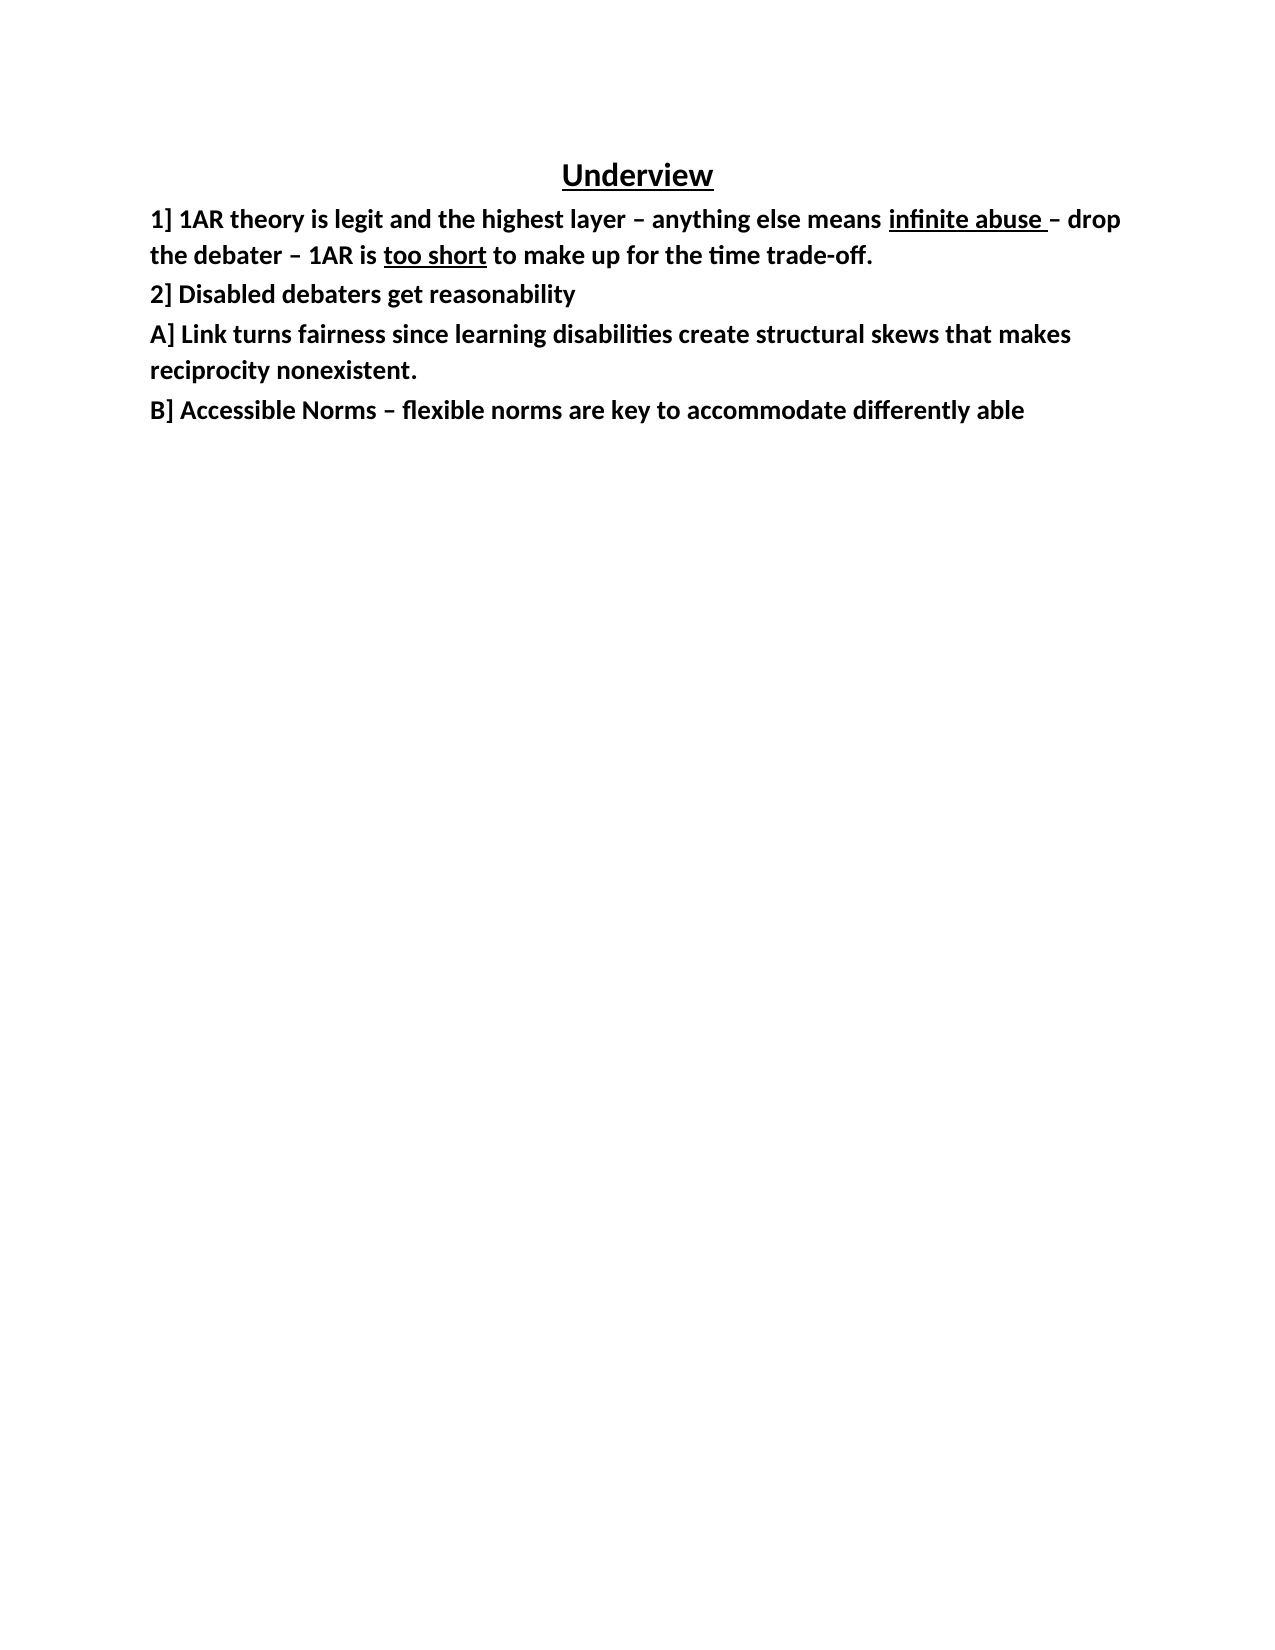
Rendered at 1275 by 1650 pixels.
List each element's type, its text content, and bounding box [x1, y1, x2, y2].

subtitle 1] 1AR theory is legit and the highest layer – anything else means infinite abuse – drop the debater – 1AR is too short to make up for the time trade-off. [150, 202, 1125, 271]
subtitle 2] Disabled debaters get reasonability [150, 278, 1125, 311]
subtitle B] Accessible Norms – flexible norms are key to accommodate differently able [150, 393, 1125, 426]
subtitle Underview [150, 154, 1125, 195]
subtitle A] Link turns fairness since learning disabilities create structural skews that makes reciprocity nonexistent. [150, 317, 1125, 386]
